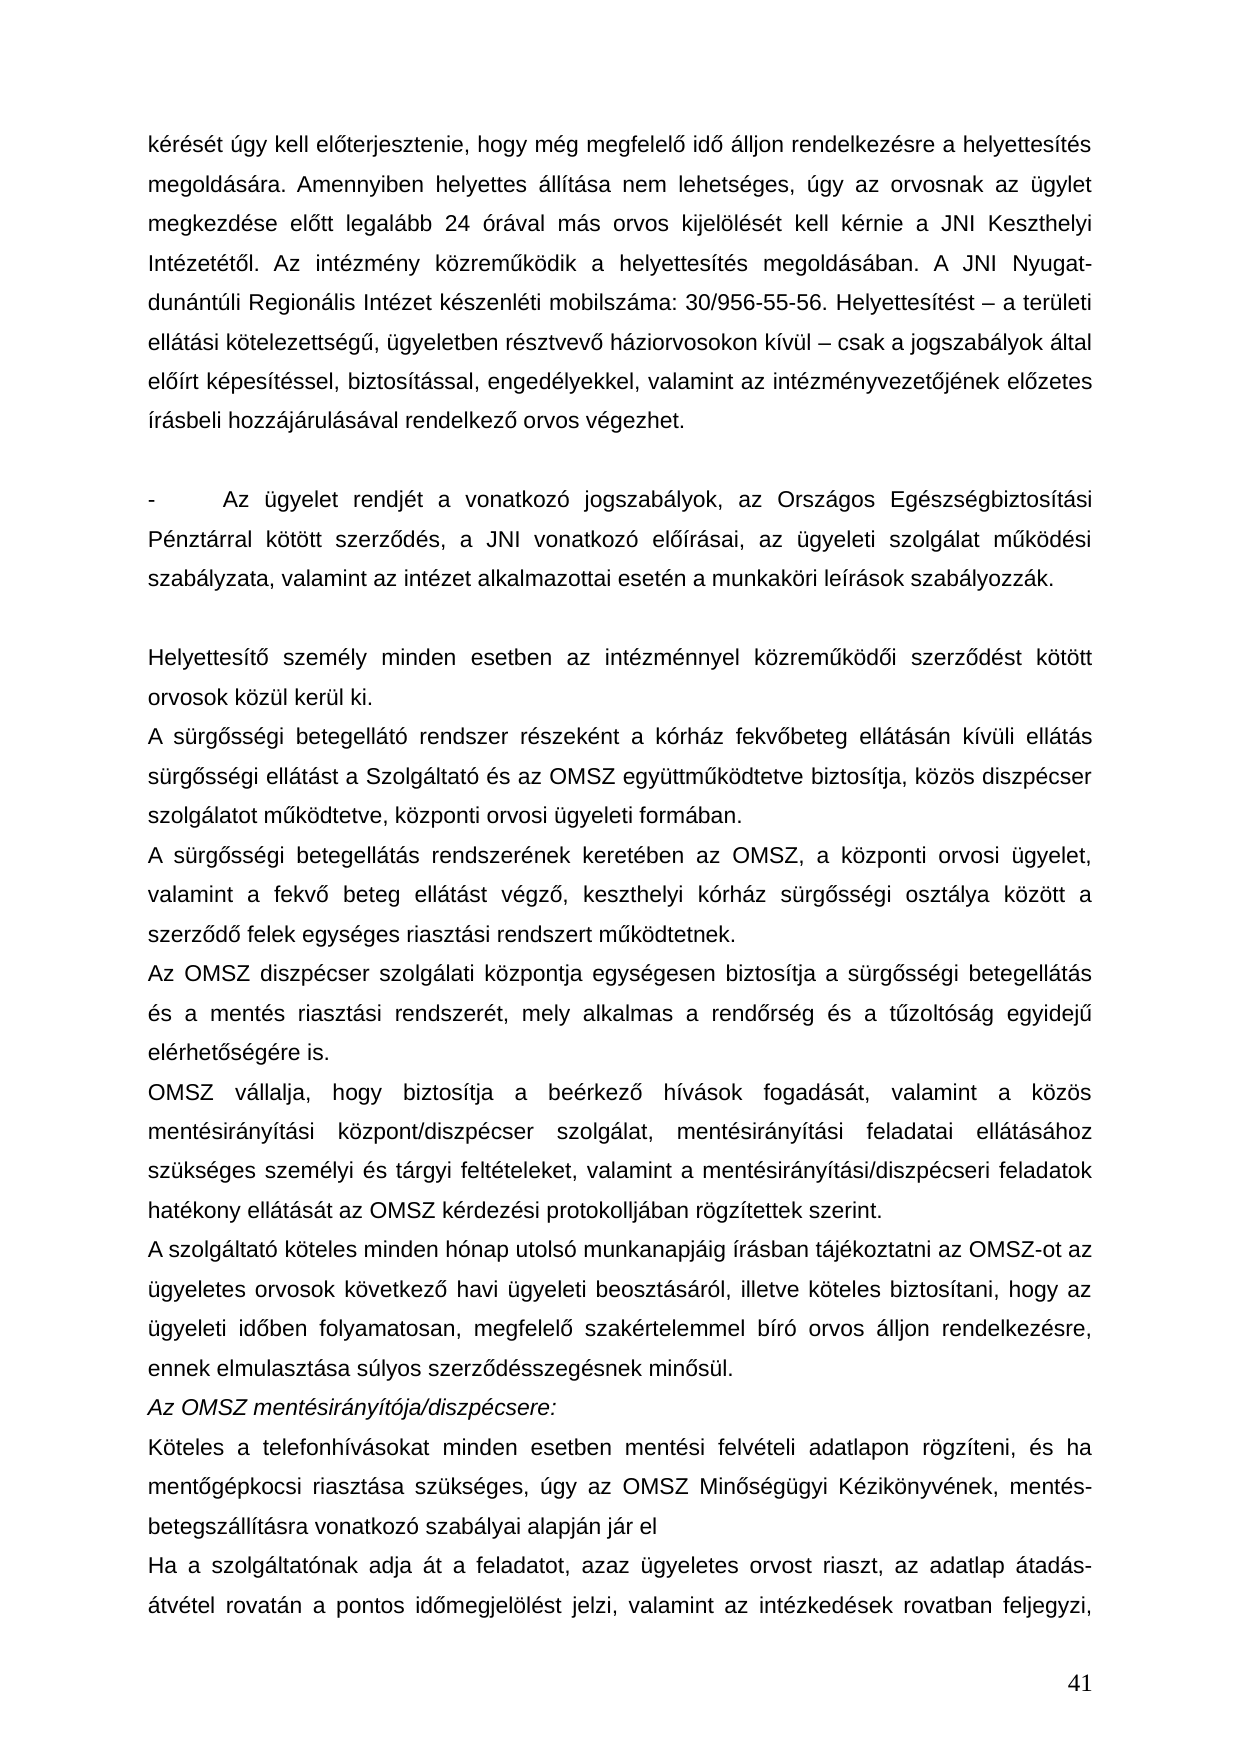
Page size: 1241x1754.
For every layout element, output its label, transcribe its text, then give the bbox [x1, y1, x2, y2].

text Az OMSZ diszpécser szolgálati központja egységesen biztosítja a sürgősségi betegellátás és a mentés riasztási rendszerét, mely alkalmas a rendőrség és a tűzoltóság egyidejű elérhetőségére is. [148, 960, 1093, 1065]
text A sürgősségi betegellátó rendszer részeként a kórház fekvőbeteg ellátásán kívüli ellátás sürgősségi ellátást a Szolgáltató és az OMSZ együttműködtetve biztosítja, közös diszpécser szolgálatot működtetve, központi orvosi ügyeleti formában. [148, 723, 1093, 828]
text Helyettesítő személy minden esetben az intézménnyel közreműködői szerződést kötött orvosok közül kerül ki. [148, 644, 1093, 710]
text Köteles a telefonhívásokat minden esetben mentési felvételi adatlapon rögzíteni, és ha mentőgépkocsi riasztása szükséges, úgy az OMSZ Minőségügyi Kézikönyvének, mentés-betegszállításra vonatkozó szabályai alapján jár el [148, 1434, 1093, 1539]
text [148, 131, 1093, 434]
text A sürgősségi betegellátás rendszerének keretében az OMSZ, a központi orvosi ügyelet, valamint a fekvő beteg ellátást végző, keszthelyi kórház sürgősségi osztálya között a szerződő felek egységes riasztási rendszert működtetnek. [148, 842, 1093, 947]
text OMSZ vállalja, hogy biztosítja a beérkező hívások fogadását, valamint a közös mentésirányítási központ/diszpécser szolgálat, mentésirányítási feladatai ellátásához szükséges személyi és tárgyi feltételeket, valamint a mentésirányítási/diszpécseri feladatok hatékony ellátását az OMSZ kérdezési protokolljában rögzítettek szerint. [148, 1078, 1093, 1223]
text Az OMSZ mentésirányítója/diszpécsere: [148, 1394, 1093, 1421]
text A szolgáltató köteles minden hónap utolsó munkanapjáig írásban tájékoztatni az OMSZ-ot az ügyeletes orvosok következő havi ügyeleti beosztásáról, illetve köteles biztosítani, hogy az ügyeleti időben folyamatosan, megfelelő szakértelemmel bíró orvos álljon rendelkezésre, ennek elmulasztása súlyos szerződésszegésnek minősül. [148, 1236, 1093, 1381]
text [148, 1552, 1093, 1618]
text - Az ügyelet rendjét a vonatkozó jogszabályok, az Országos Egészségbiztosítási Pénztárral kötött szerződés, a JNI vonatkozó előírásai, az ügyeleti szolgálat működési szabályzata, valamint az intézet alkalmazottai esetén a munkaköri leírások szabályozzák. [148, 486, 1093, 592]
